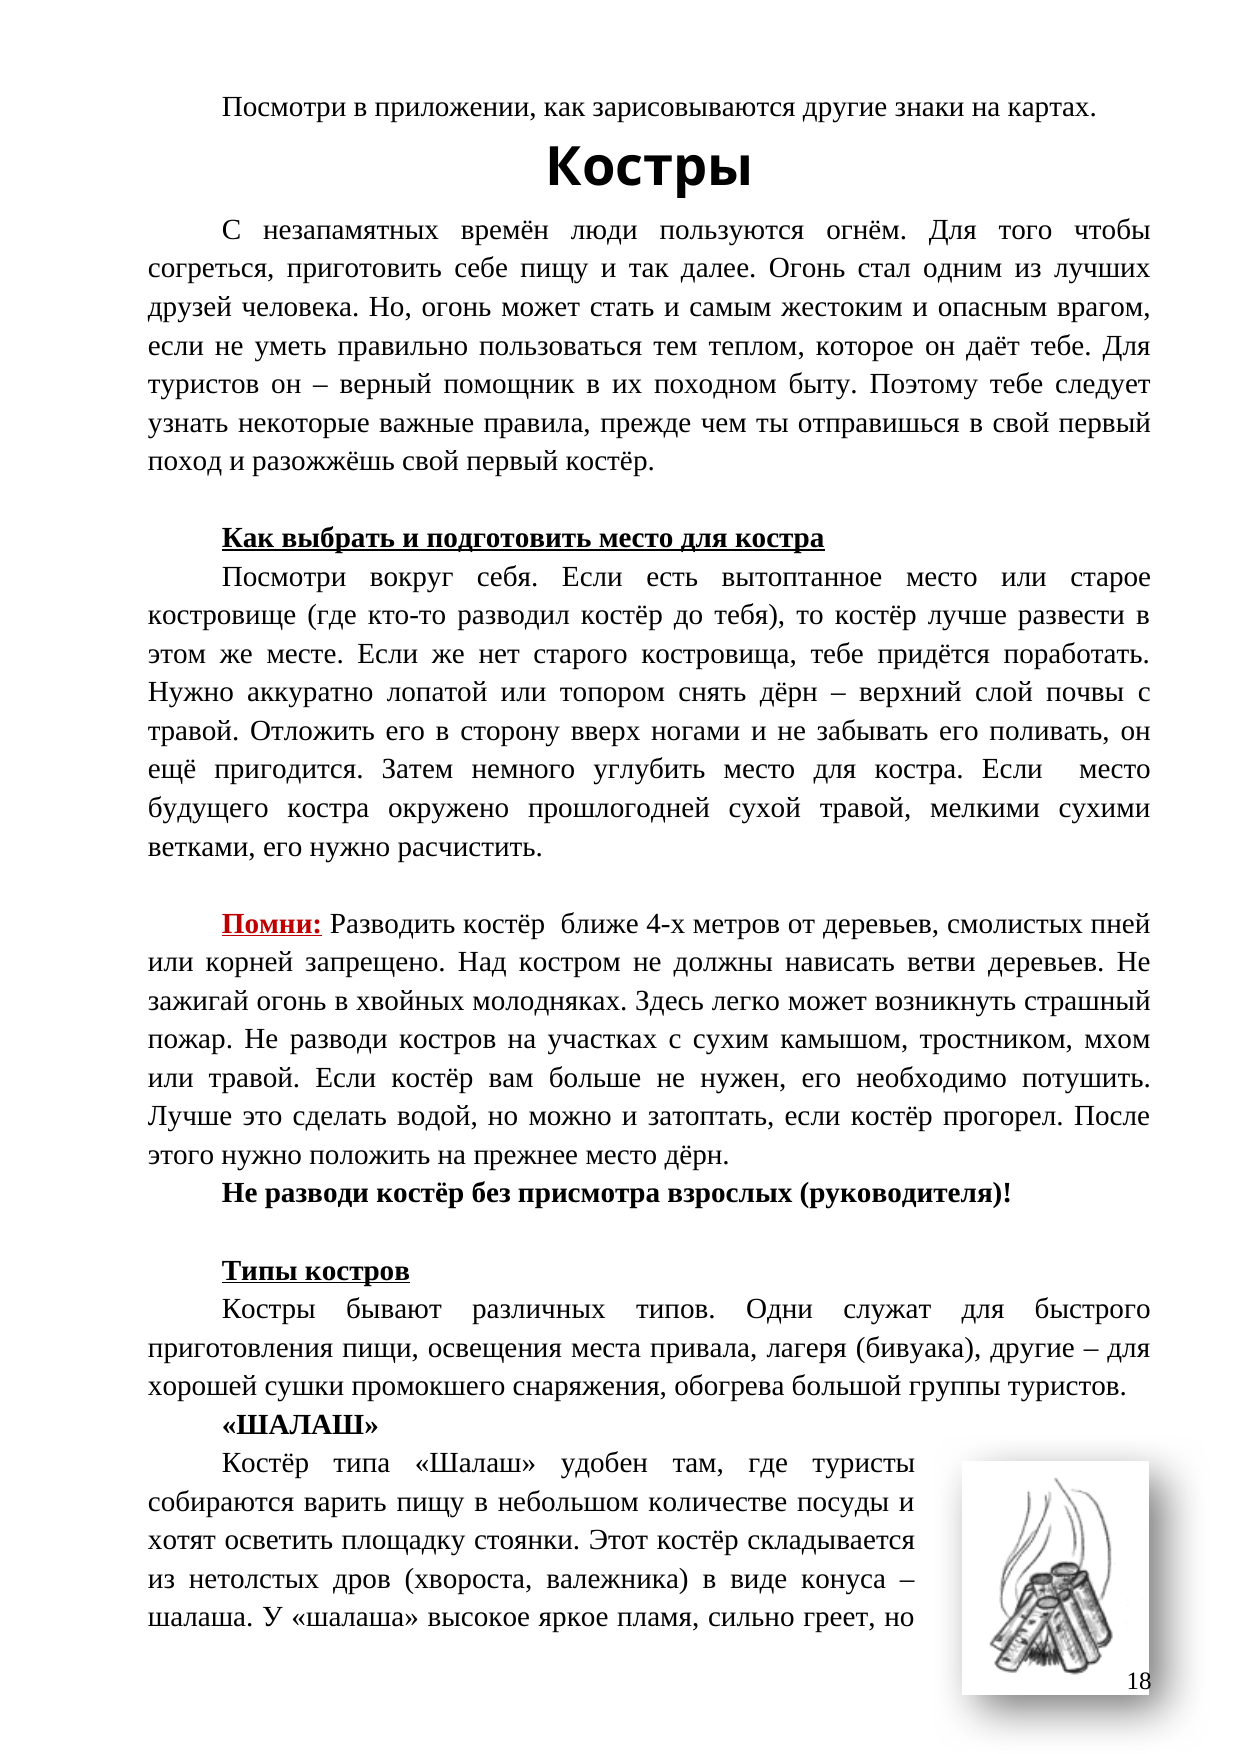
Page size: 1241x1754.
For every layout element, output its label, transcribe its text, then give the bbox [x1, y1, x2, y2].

text Посмотри вокруг себя. Если есть вытоптанное место или старое костровище (где кто-то разводил костёр до тебя), то костёр лучше развести в этом же месте. Если же нет старого костровища, тебе придётся поработать. Нужно аккуратно лопатой или топором снять дёрн – верхний слой почвы с травой. Отложить его в сторону вверх ногами и не забывать его поливать, он ещё пригодится. Затем немного углубить место для костра. Если место будущего костра окружено прошлогодней сухой травой, мелкими сухими ветками, его нужно расчистить. [148, 559, 1152, 862]
text Костры бывают различных типов. Одни служат для быстрого приготовления пищи, освещения места привала, лагеря (бивуака), другие – для хорошей сушки промокшего снаряжения, обогрева большой группы туристов. [148, 1291, 1152, 1402]
text «ШАЛАШ» [148, 1407, 1152, 1440]
subtitle Костры [148, 127, 1152, 201]
text Посмотри в приложении, как зарисовываются другие знаки на картах. [148, 89, 1152, 122]
text С незапамятных времён люди пользуются огнём. Для того чтобы согреться, приготовить себе пищу и так далее. Огонь стал одним из лучших друзей человека. Но, огонь может стать и самым жестоким и опасным врагом, если не уметь правильно пользоваться тем теплом, которое он даёт тебе. Для туристов он – верный помощник в их походном быту. Поэтому тебе следует узнать некоторые важные правила, прежде чем ты отправишься в свой первый поход и разожжёшь свой первый костёр. [148, 212, 1152, 477]
text Типы костров [148, 1253, 1152, 1286]
subtitle Как выбрать и подготовить место для костра [148, 520, 1152, 554]
text Не разводи костёр без присмотра взрослых (руководителя)! [148, 1176, 1152, 1209]
text Помни: Разводить костёр ближе 4-х метров от деревьев, смолистых пней или корней запрещено. Над костром не должны нависать ветви деревьев. Не зажигай огонь в хвойных молодняках. Здесь легко может возникнуть страшный пожар. Не разводи костров на участках с сухим камышом, тростником, мхом или травой. Если костёр вам больше не нужен, его необходимо потушить. Лучше это сделать водой, но можно и затоптать, если костёр прогорел. После этого нужно положить на прежнее место дёрн. [148, 906, 1152, 1171]
